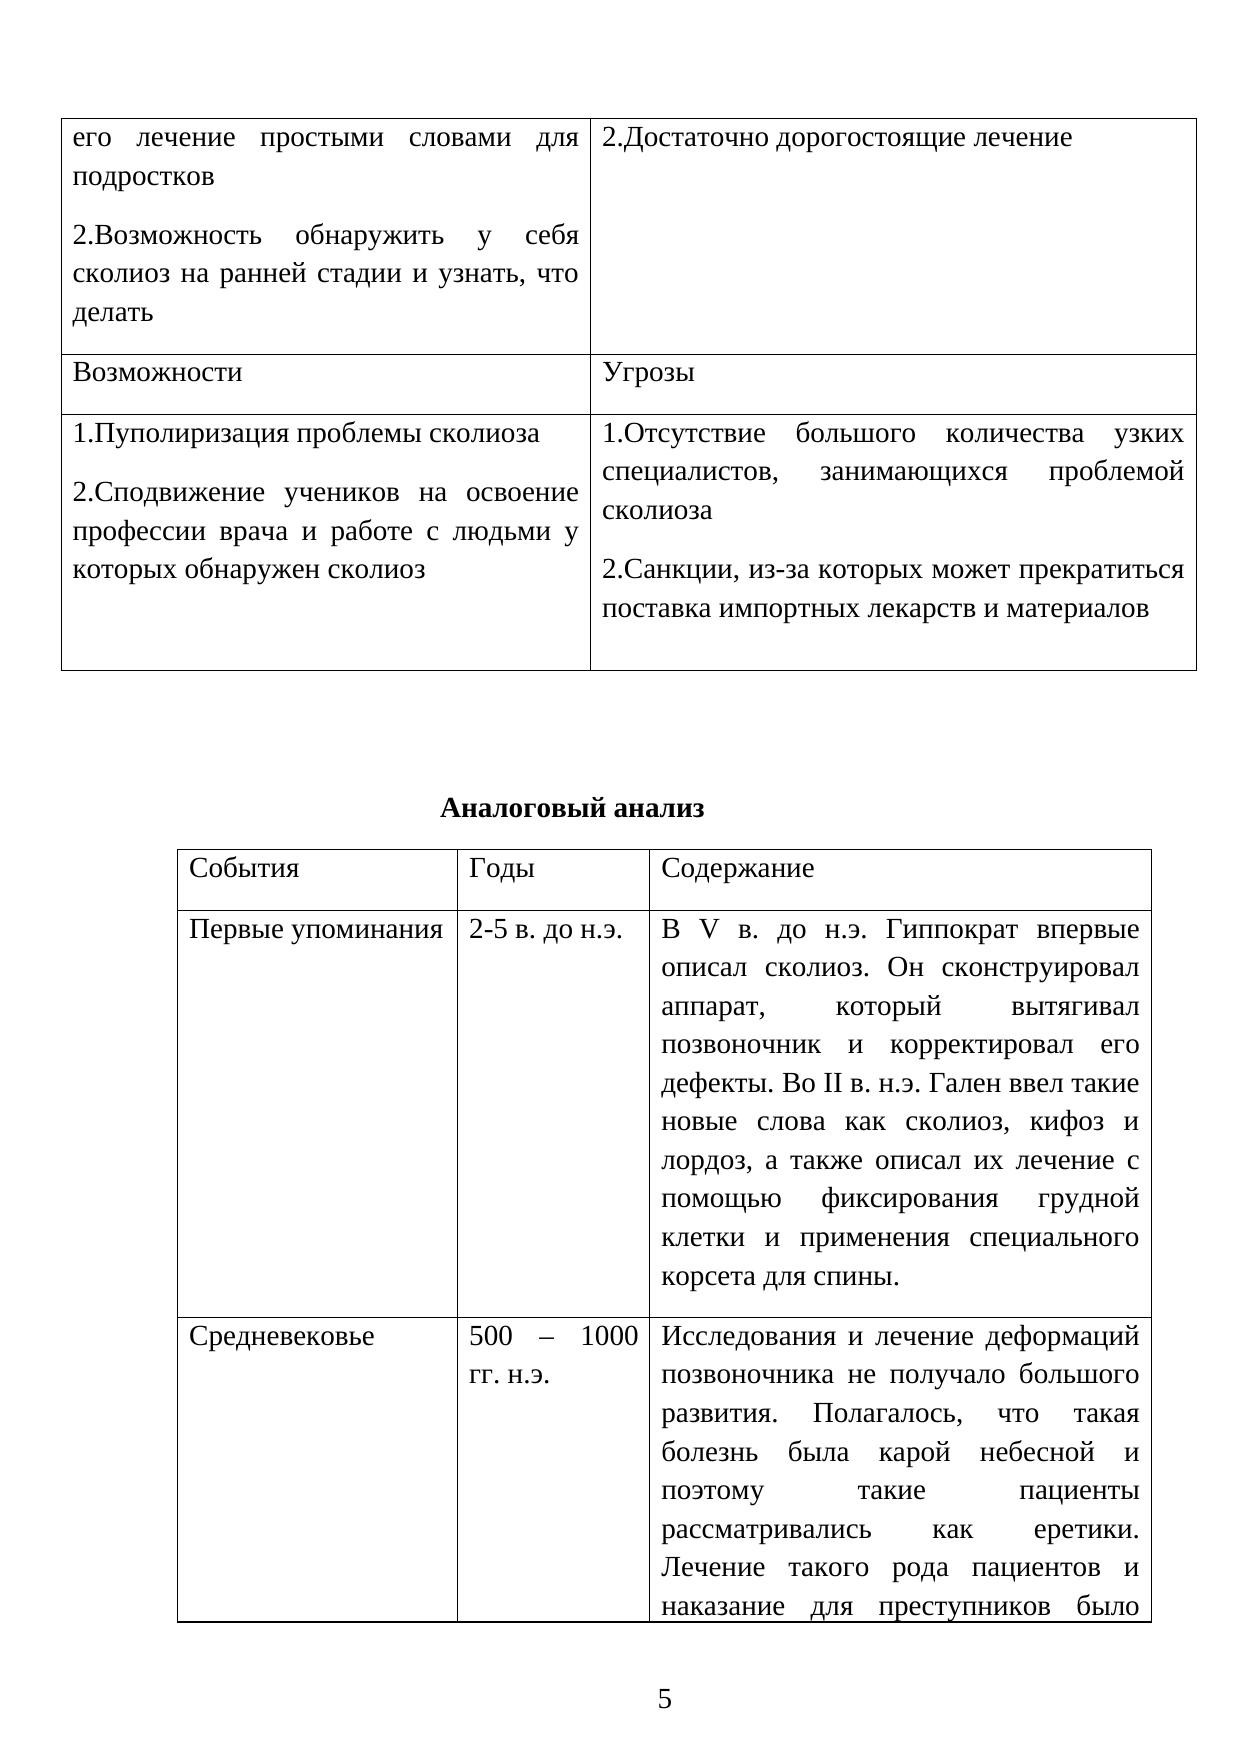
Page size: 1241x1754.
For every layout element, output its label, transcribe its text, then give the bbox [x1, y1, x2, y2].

table_cell 2-5 в. до н.э. [458, 911, 649, 1317]
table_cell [62, 119, 590, 353]
table_cell 1.Отсутствие большого количества узких специалистов, занимающихся проблемой сколиоза 2.Санкции, из-за которых может прекратиться поставка импортных лекарств и материалов [591, 415, 1196, 670]
text Аналоговый анализ [177, 790, 1152, 823]
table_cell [591, 119, 1196, 353]
table_cell Первые упоминания [178, 911, 457, 1317]
table_header Годы [458, 850, 649, 910]
table_cell 500 – 1000 гг. н.э. [458, 1318, 649, 1621]
table_cell 1.Пуполиризация проблемы сколиоза 2.Сподвижение учеников на освоение профессии врача и работе с людьми у которых обнаружен сколиоз [62, 415, 590, 670]
table_header События [178, 850, 457, 910]
table_cell Средневековье [178, 1318, 457, 1621]
table_header Содержание [650, 850, 1151, 910]
table_cell Возможности [62, 355, 590, 414]
table_cell В V в. до н.э. Гиппократ впервые описал сколиоз. Он сконструировал аппарат, который вытягивал позвоночник и корректировал его дефекты. Во II в. н.э. Гален ввел такие новые слова как сколиоз, кифоз и лордоз, а также описал их лечение с помощью фиксирования грудной клетки и применения специального корсета для спины. [650, 911, 1151, 1317]
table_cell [650, 1318, 1151, 1621]
table_cell Угрозы [591, 355, 1196, 414]
